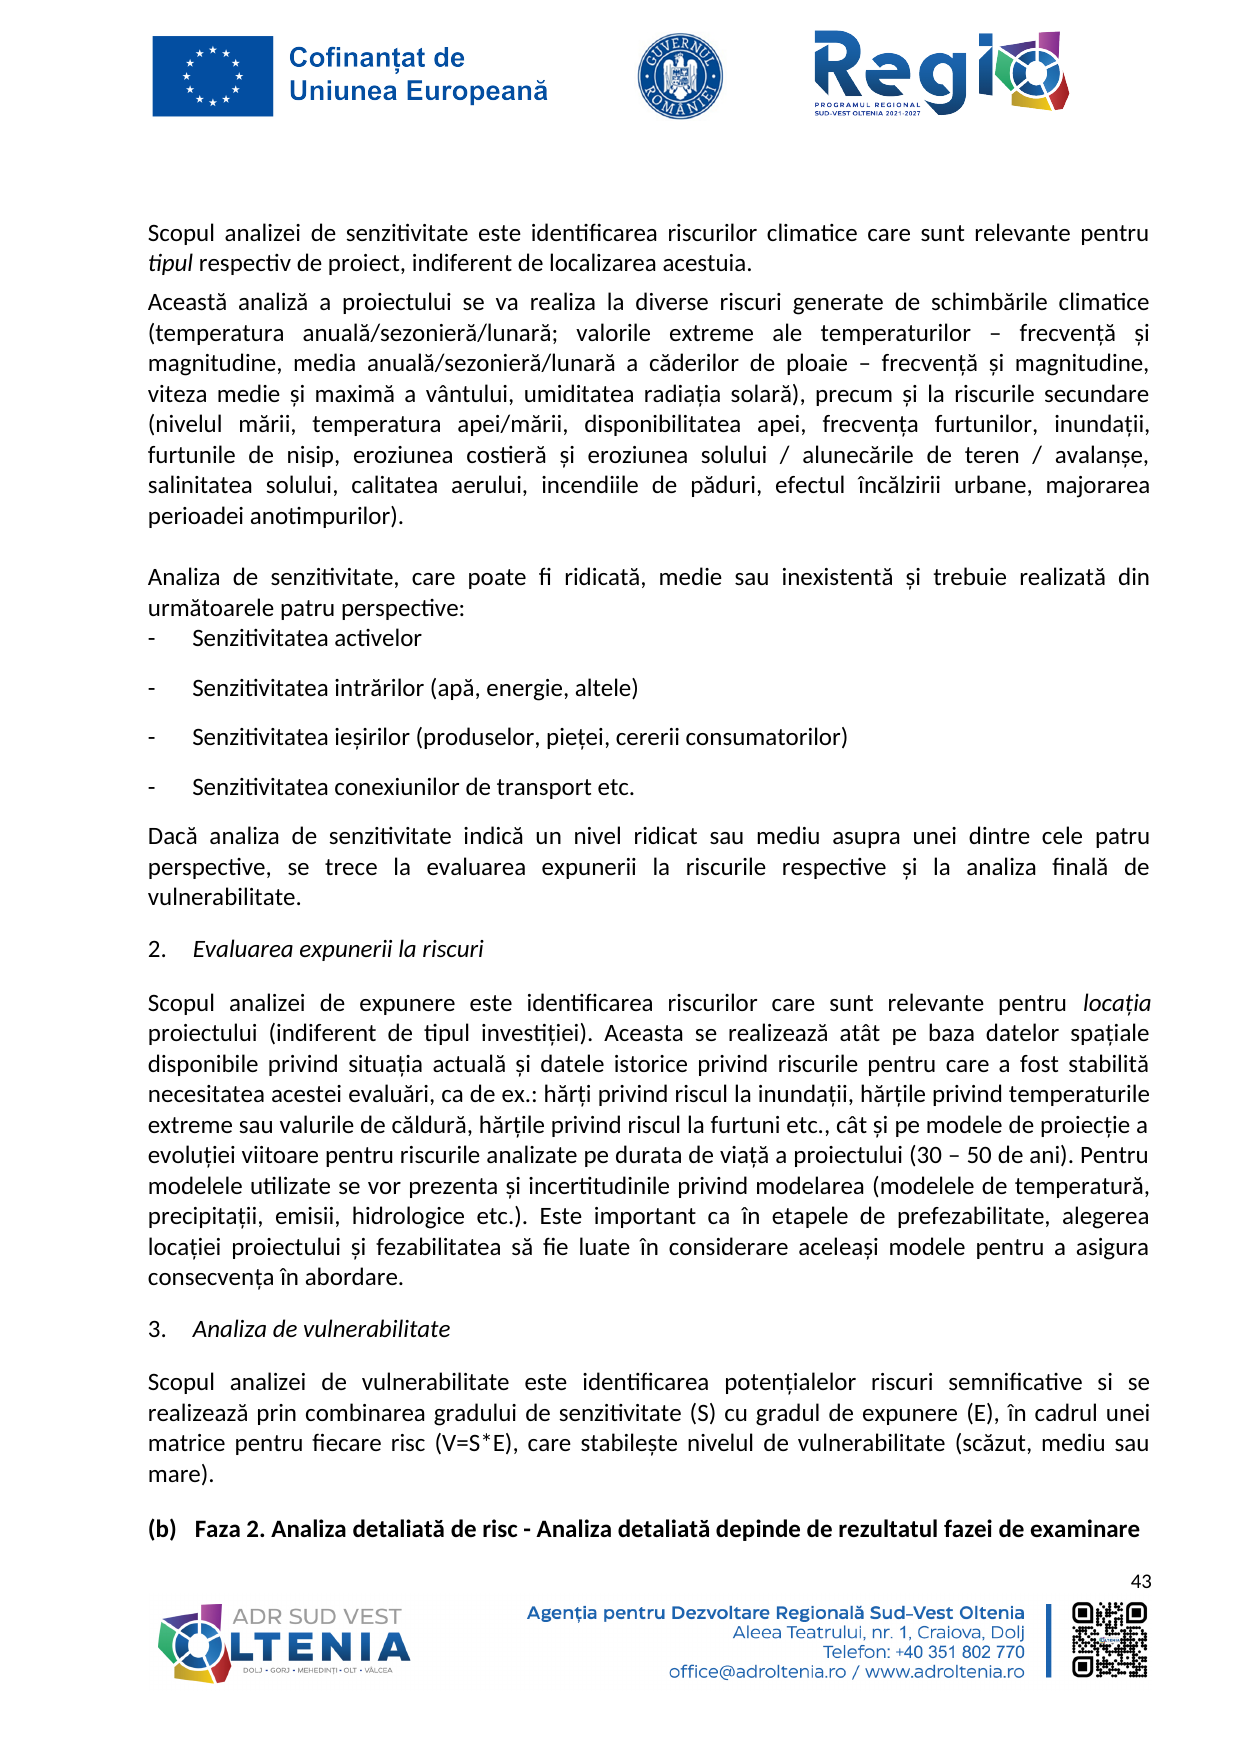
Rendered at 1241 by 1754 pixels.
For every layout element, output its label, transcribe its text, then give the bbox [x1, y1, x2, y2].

text Dacă analiza de senzitivitate indică un nivel ridicat sau mediu asupra unei dintre cele patru perspective, se trece la evaluarea expunerii la riscurile respective și la analiza finală de vulnerabilitate. [148, 821, 1152, 912]
list Analiza de vulnerabilitate [148, 1313, 1152, 1343]
picture [812, 29, 1071, 119]
text Analiza de senzitivitate, care poate fi ridicată, medie sau inexistentă și trebuie realizată din următoarele patru perspective: [148, 561, 1152, 622]
list Senzitivitatea intrărilor (apă, energie, altele) [148, 672, 1152, 702]
text Această analiză a proiectului se va realiza la diverse riscuri generate de schimbările climatice (temperatura anuală/sezonieră/lunară; valorile extreme ale temperaturilor – frecvență și magnitudine, media anuală/sezonieră/lunară a căderilor de ploaie – frecvență și magnitudine, viteza medie și maximă a vântului, umiditatea radiația solară), precum și la riscurile secundare (nivelul mării, temperatura apei/mării, disponibilitatea apei, frecvența furtunilor, inundații, furtunile de nisip, eroziunea costieră și eroziunea solului / alunecările de teren / avalanșe, salinitatea solului, calitatea aerului, incendiile de păduri, efectul încălzirii urbane, majorarea perioadei anotimpurilor). [148, 286, 1152, 531]
list Evaluarea expunerii la riscuri [148, 933, 1152, 963]
list Senzitivitatea ieșirilor (produselor, pieței, cererii consumatorilor) [148, 721, 1152, 752]
picture [148, 1593, 1152, 1691]
text Scopul analizei de expunere este identificarea riscurilor care sunt relevante pentru locația proiectului (indiferent de tipul investiției). Aceasta se realizează atât pe baza datelor spațiale disponibile privind situația actuală și datele istorice privind riscurile pentru care a fost stabilită necesitatea acestei evaluări, ca de ex.: hărți privind riscul la inundații, hărțile privind temperaturile extreme sau valurile de căldură, hărțile privind riscul la furtuni etc., cât și pe modele de proiecție a evoluției viitoare pentru riscurile analizate pe durata de viață a proiectului (30 – 50 de ani). Pentru modelele utilizate se vor prezenta și incertitudinile privind modelarea (modelele de temperatură, precipitații, emisii, hidrologice etc.). Este important ca în etapele de prefezabilitate, alegerea locației proiectului și fezabilitatea să fie luate în considerare aceleași modele pentru a asigura consecvența în abordare. [148, 987, 1152, 1292]
picture [633, 31, 728, 121]
list Senzitivitatea activelor [148, 622, 1152, 653]
text (b) Faza 2. Analiza detaliată de risc - Analiza detaliată depinde de rezultatul fazei de examinare [148, 1513, 1152, 1544]
text Scopul analizei de vulnerabilitate este identificarea potențialelor riscuri semnificative si se realizează prin combinarea gradului de senzitivitate (S) cu gradul de expunere (E), în cadrul unei matrice pentru fiecare risc (V=S*E), care stabilește nivelul de vulnerabilitate (scăzut, mediu sau mare). [148, 1366, 1152, 1488]
list Senzitivitatea conexiunilor de transport etc. [148, 771, 1152, 801]
picture [147, 31, 550, 120]
text Scopul analizei de senzitivitate este identificarea riscurilor climatice care sunt relevante pentru tipul respectiv de proiect, indiferent de localizarea acestuia. [148, 217, 1152, 278]
